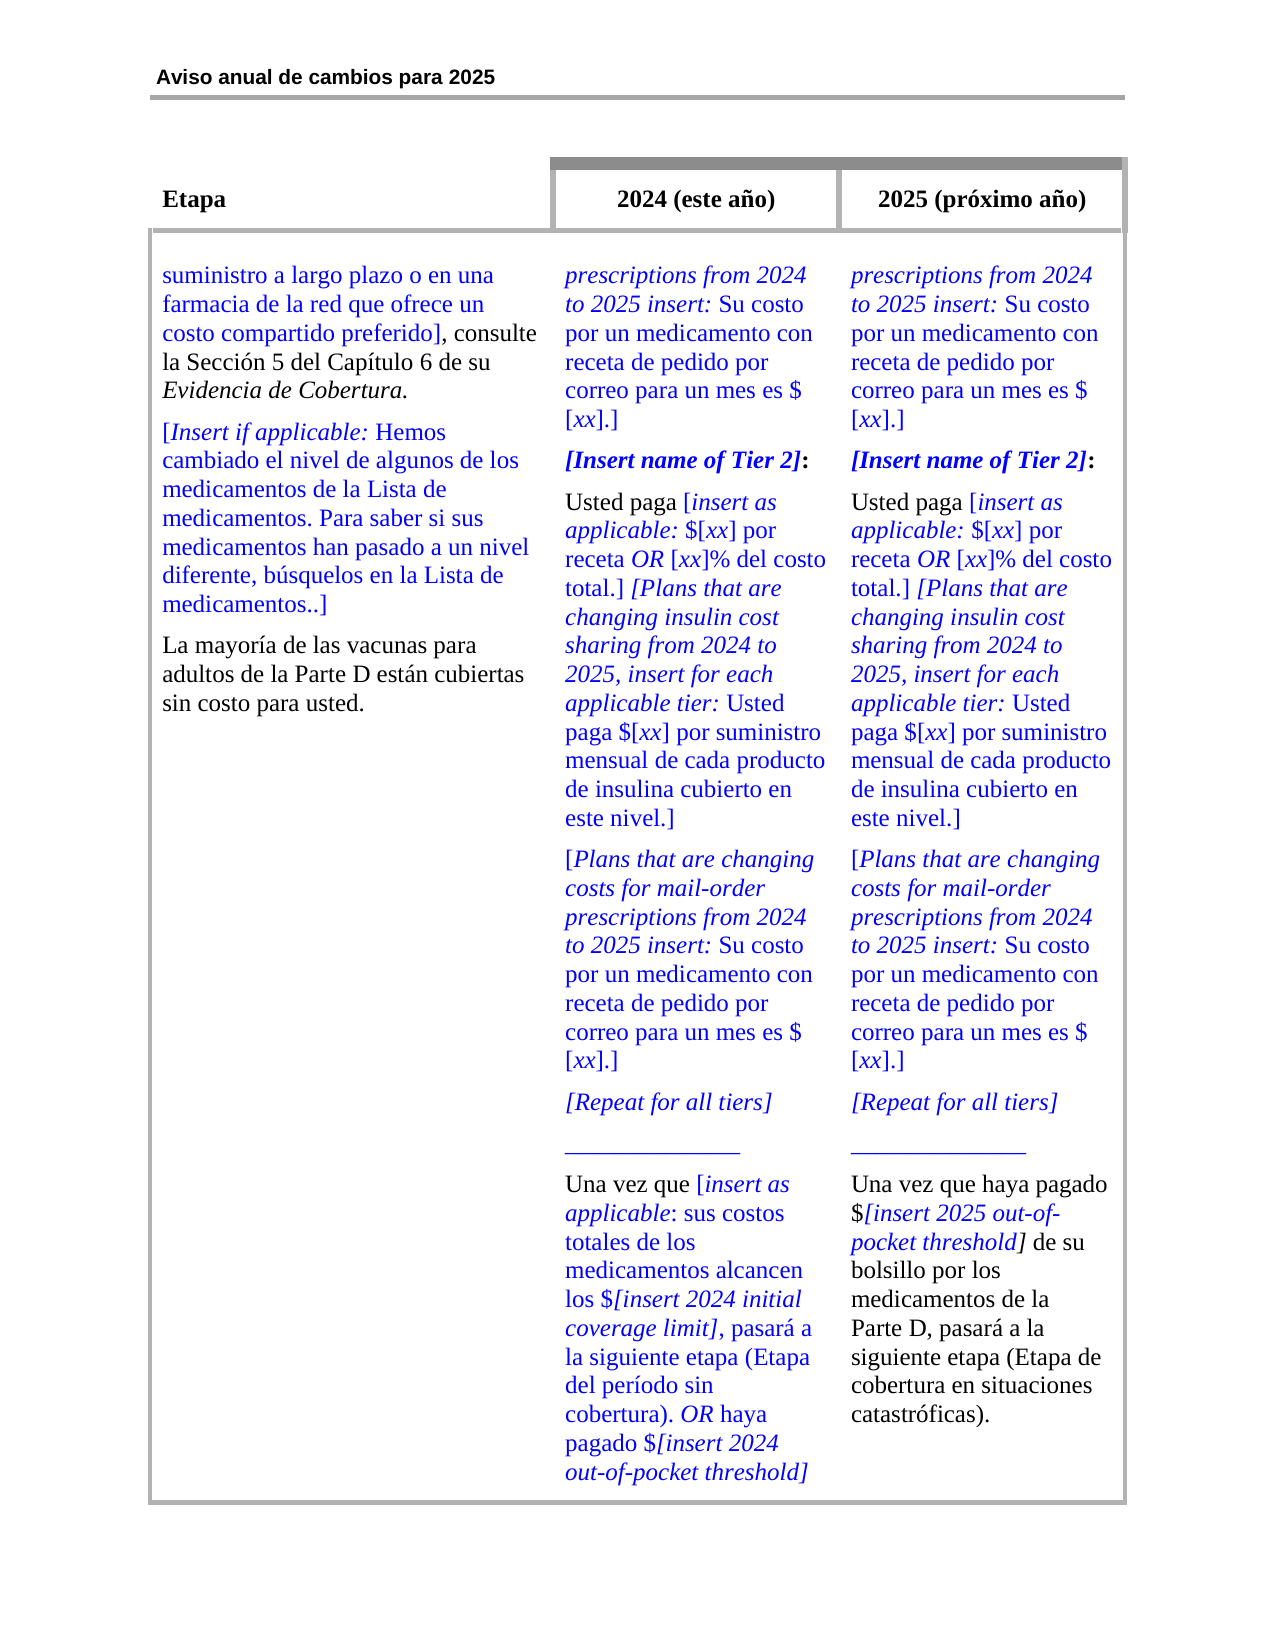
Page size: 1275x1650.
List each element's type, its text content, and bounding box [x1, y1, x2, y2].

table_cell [839, 228, 1123, 1500]
table_header Etapa [150, 157, 550, 228]
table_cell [553, 233, 839, 1500]
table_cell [152, 229, 553, 1500]
table_header 2024 (este año) [556, 170, 836, 228]
table_header 2025 (próximo año) [842, 170, 1122, 228]
